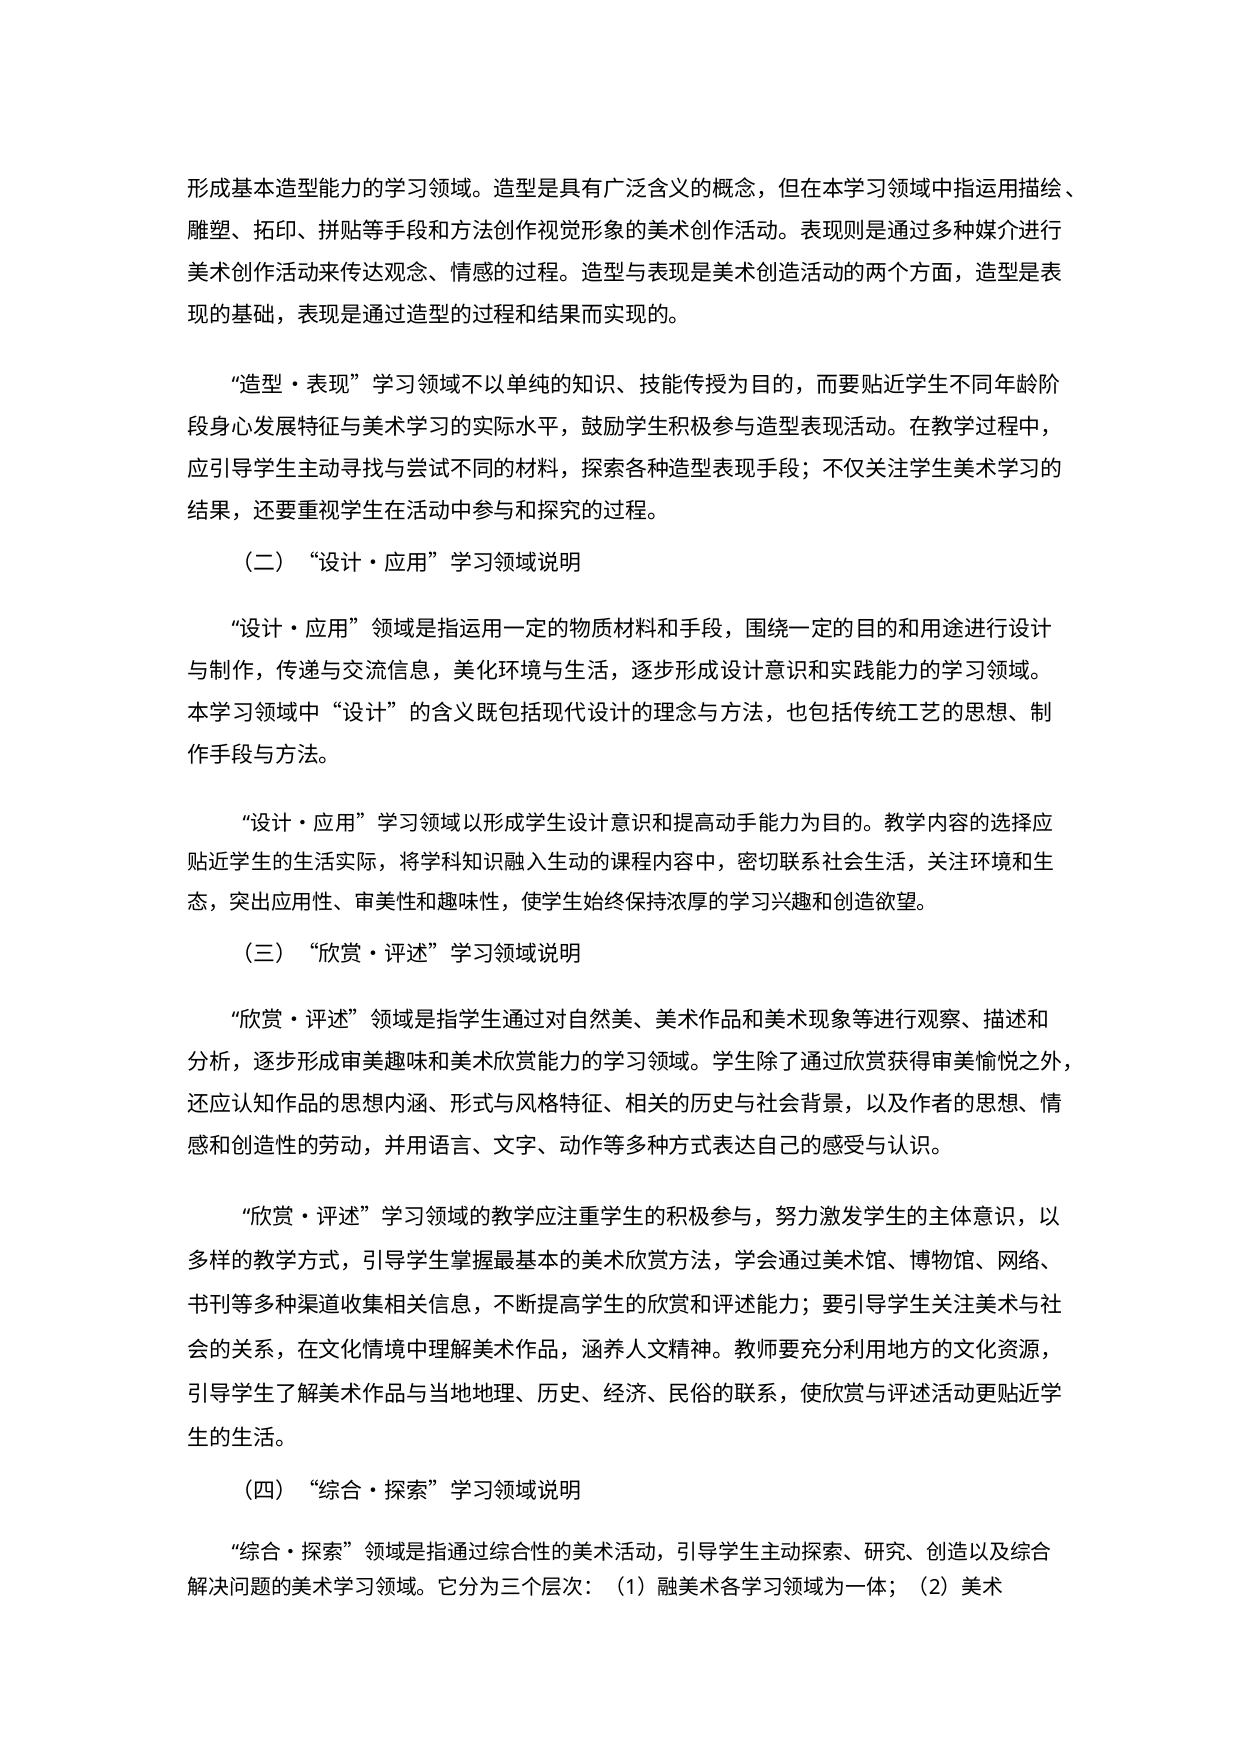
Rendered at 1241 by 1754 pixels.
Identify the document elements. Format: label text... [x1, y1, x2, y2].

text （三）“欣赏•评述”学习领域说明 [231, 942, 1090, 967]
text （二）“设计•应用”学习领域说明 [231, 551, 1090, 576]
text （四）“综合•探索”学习领域说明 [231, 1479, 1090, 1504]
text 形成基本造型能力的学习领域。造型是具有广泛含义的概念，但在本学习领域中指运用描绘、雕塑、拓印、拼贴等手段和方法创作视觉形象的美术创作活动。表现则是通过多种媒介进行美术创作活动来传达观念、情感的过程。造型与表现是美术创造活动的两个方面，造型是表现的基础，表现是通过造型的过程和结果而实现的。 [187, 163, 1065, 331]
text “造型•表现”学习领域不以单纯的知识、技能传授为目的，而要贴近学生不同年龄阶段身心发展特征与美术学习的实际水平，鼓励学生积极参与造型表现活动。在教学过程中，应引导学生主动寻找与尝试不同的材料，探索各种造型表现手段；不仅关注学生美术学习的结果，还要重视学生在活动中参与和探究的过程。 [187, 359, 1063, 527]
text “欣赏•评述”领域是指学生通过对自然美、美术作品和美术现象等进行观察、描述和分析，逐步形成审美趣味和美术欣赏能力的学习领域。学生除了通过欣赏获得审美愉悦之外，还应认知作品的思想内涵、形式与风格特征、相关的历史与社会背景，以及作者的思想、情感和创造性的劳动，并用语言、文字、动作等多种方式表达自己的感受与认识。 [187, 993, 1065, 1162]
text “设计•应用”领域是指运用一定的物质材料和手段，围绕一定的目的和用途进行设计与制作，传递与交流信息，美化环境与生活，逐步形成设计意识和实践能力的学习领域。本学习领域中“设计”的含义既包括现代设计的理念与方法，也包括传统工艺的思想、制作手段与方法。 [187, 603, 1054, 771]
text “综合•探索”领域是指通过综合性的美术活动，引导学生主动探索、研究、创造以及综合解决问题的美术学习领域。它分为三个层次：（1）融美术各学习领域为一体；（2）美术 [187, 1531, 1054, 1601]
text “欣赏•评述”学习领域的教学应注重学生的积极参与，努力激发学生的主体意识，以多样的教学方式，引导学生掌握最基本的美术欣赏方法，学会通过美术馆、博物馆、网络、书刊等多种渠道收集相关信息，不断提高学生的欣赏和评述能力；要引导学生关注美术与社会的关系，在文化情境中理解美术作品，涵养人文精神。教师要充分利用地方的文化资源，引导学生了解美术作品与当地地理、历史、经济、民俗的联系，使欣赏与评述活动更贴近学生的生活。 [187, 1189, 1063, 1454]
text “设计•应用”学习领域以形成学生设计意识和提高动手能力为目的。教学内容的选择应贴近学生的生活实际，将学科知识融入生动的课程内容中，密切联系社会生活，关注环境和生态，突出应用性、审美性和趣味性，使学生始终保持浓厚的学习兴趣和创造欲望。 [187, 798, 1054, 918]
